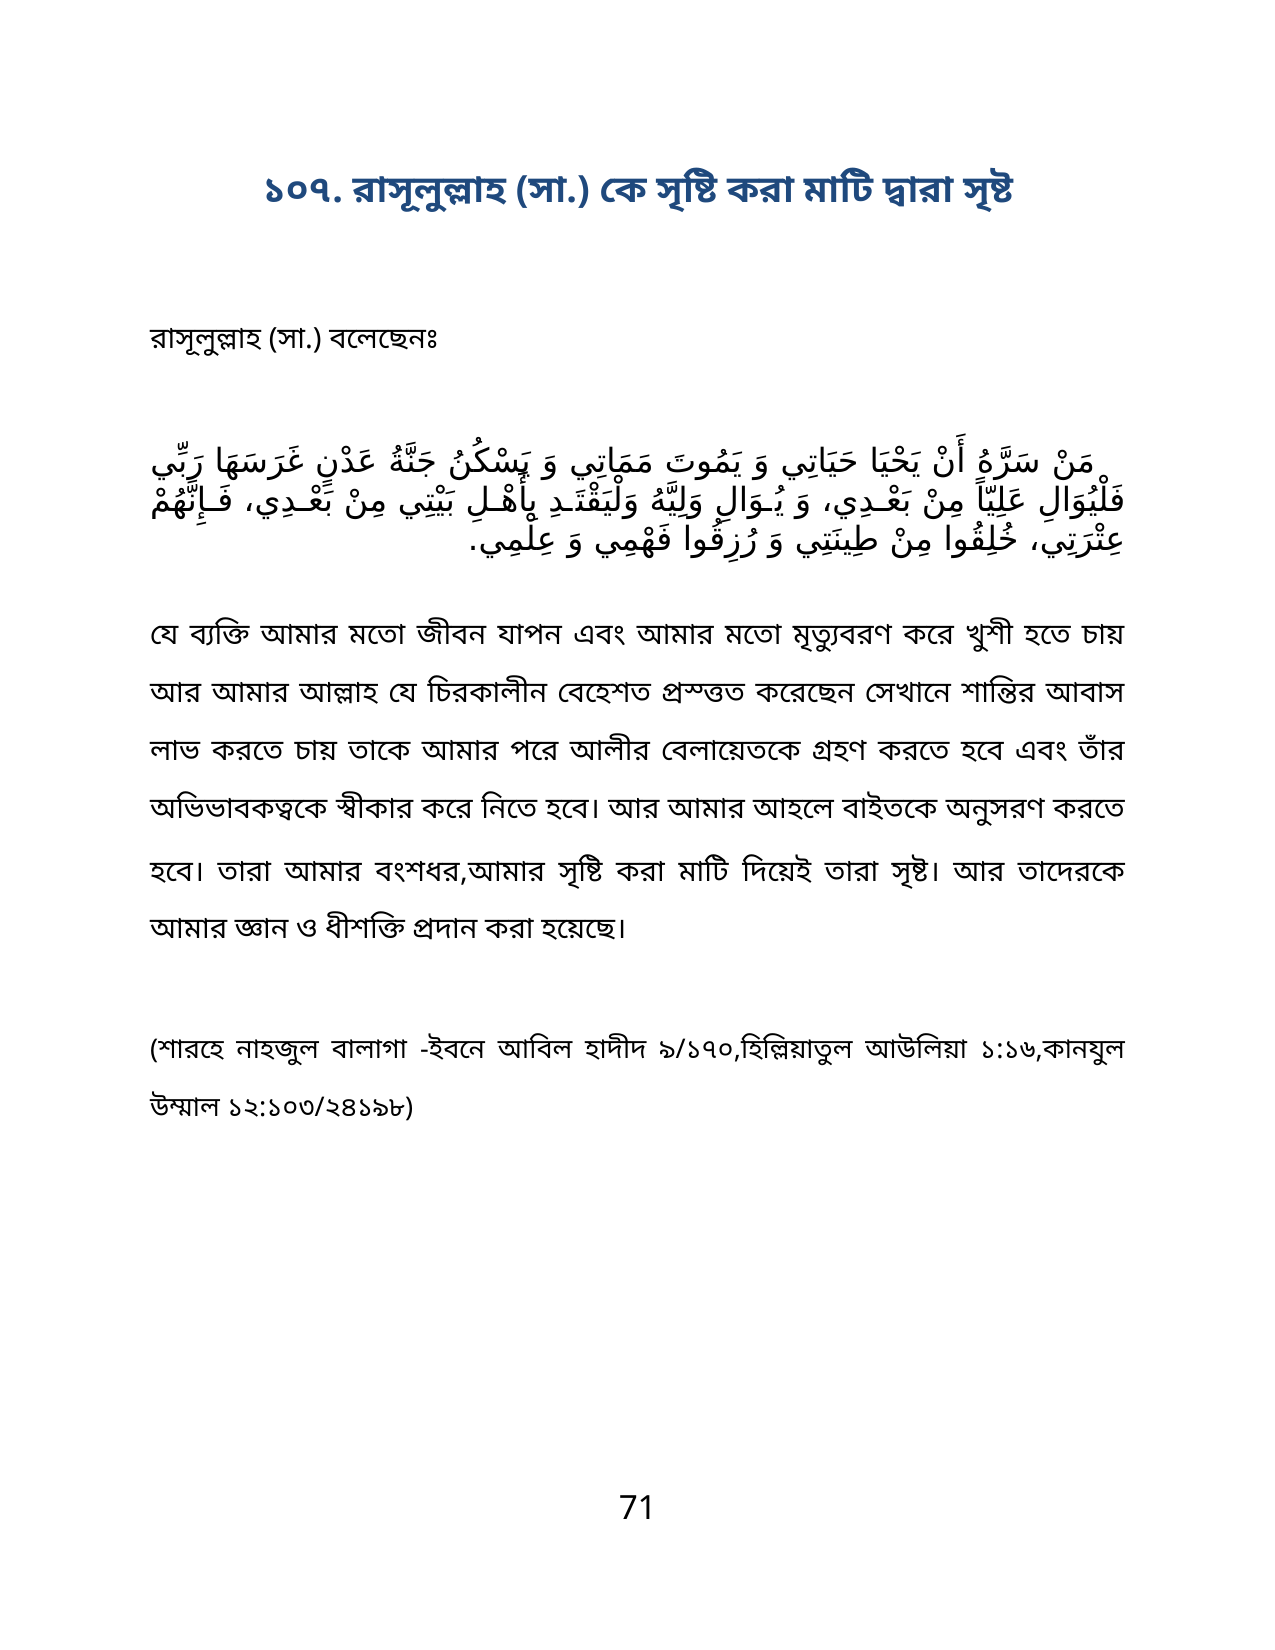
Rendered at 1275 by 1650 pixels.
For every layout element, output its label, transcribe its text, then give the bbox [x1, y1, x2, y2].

text রাসূলুল্লাহ (সা.) বলেছেনঃ [150, 318, 1125, 361]
text مَنْ سَرَّهُ أَنْ يَحْيَا حَيَاتِي وَ يَمُوتَ مَمَاتِي وَ يَسْكُنُ جَنَّةُ عَدْنٍ غَرَسَهَا رَبِّي فَلْيُوَالِ عَلِيّاً مِنْ بَعْدِي، وَ يُوَالِ وَلِيَّهُ وَلْيَقْتَدِ بِأََهْلِ بَيْتِي مِنْ بَعْدِي، فَإِنَّهُمْ عِتْرَتِي، خُلِقُوا مِنْ طِينَتِي وَ رُزِقُوا فَهْمِي وَ عِلْمِي. [150, 442, 1125, 558]
text (শারহে নাহজুল বালাগা -ইবনে আবিল হাদীদ ৯/১৭০,হিল্লিয়াতুল আউলিয়া ১:১৬,কানযুল উম্মাল ১২:১০৩/২৪১৯৮) [150, 1029, 1125, 1128]
text যে ব্যক্তি আমার মতো জীবন যাপন এবং আমার মতো মৃত্যুবরণ করে খুশী হতে চায় আর আমার আল্লাহ যে চিরকালীন বেহেশত প্রস্ত্তত করেছেন সেখানে শান্তির আবাস লাভ করতে চায় তাকে আমার পরে আলীর বেলায়েতকে গ্রহণ করতে হবে এবং তাঁর অভিভাবকত্বকে স্বীকার করে নিতে হবে। আর আমার আহলে বাইতকে অনুসরণ করতে হবে। তারা আমার বংশধর,আমার সৃষ্টি করা মাটি দিয়েই তারা সৃষ্ট। আর তাদেরকে আমার জ্ঞান ও ধীশক্তি প্রদান করা হয়েছে। [150, 618, 1125, 951]
subtitle ১০৭. রাসূলুল্লাহ (সা.) কে সৃষ্টি করা মাটি দ্বারা সৃষ্ট [150, 162, 1125, 218]
